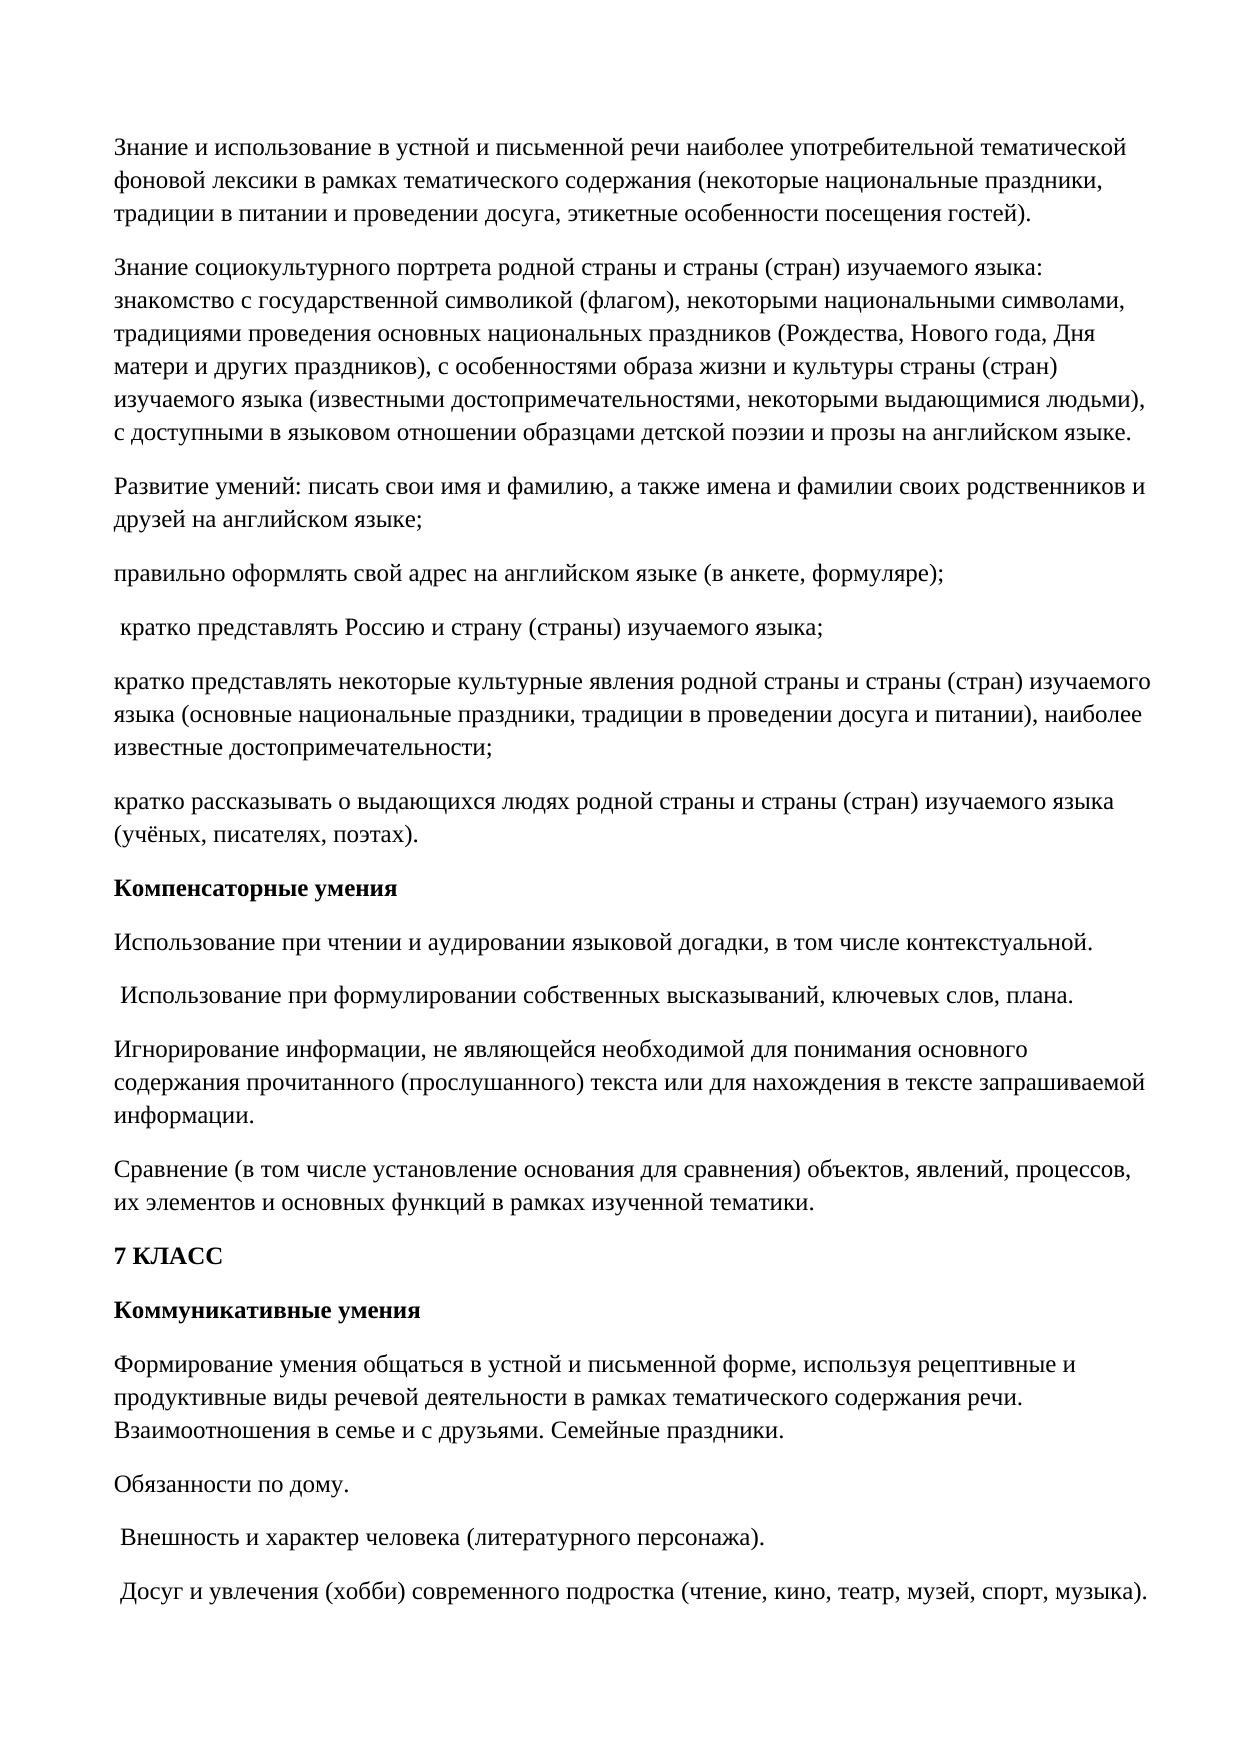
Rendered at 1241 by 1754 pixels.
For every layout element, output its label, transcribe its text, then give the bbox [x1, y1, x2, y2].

text Сравнение (в том числе установление основания для сравнения) объектов, явлений, процессов, их элементов и основных функций в рамках изученной тематики. [113, 1154, 1155, 1216]
text Внешность и характер человека (литературного персонажа). [113, 1522, 1155, 1551]
text правильно оформлять свой адрес на английском языке (в анкете, формуляре); [113, 558, 1155, 587]
text Развитие умений: писать свои имя и фамилию, а также имена и фамилии своих родственников и друзей на английском языке; [113, 471, 1155, 533]
text Досуг и увлечения (хобби) современного подростка (чтение, кино, театр, музей, спорт, музыка). [113, 1576, 1155, 1605]
text Обязанности по дому. [113, 1469, 1155, 1497]
text Игнорирование информации, не являющейся необходимой для понимания основного содержания прочитанного (прослушанного) текста или для нахождения в тексте запрашиваемой информации. [113, 1034, 1155, 1129]
text Знание и использование в устной и письменной речи наиболее употребительной тематической фоновой лексики в рамках тематического содержания (некоторые национальные праздники, традиции в питании и проведении досуга, этикетные особенности посещения гостей). [113, 132, 1155, 227]
text кратко представлять Россию и страну (страны) изучаемого языка; [113, 612, 1155, 641]
text Использование при формулировании собственных высказываний, ключевых слов, плана. [113, 980, 1155, 1009]
text кратко представлять некоторые культурные явления родной страны и страны (стран) изучаемого языка (основные национальные праздники, традиции в проведении досуга и питании), наиболее известные достопримечательности; [113, 666, 1155, 761]
text Компенсаторные умения [113, 873, 1155, 901]
text кратко рассказывать о выдающихся людях родной страны и страны (стран) изучаемого языка (учёных, писателях, поэтах). [113, 786, 1155, 848]
text Коммуникативные умения [113, 1295, 1155, 1324]
text 7 КЛАСС [113, 1241, 1155, 1270]
text Знание социокультурного портрета родной страны и страны (стран) изучаемого языка: знакомство с государственной символикой (флагом), некоторыми национальными символами, традициями проведения основных национальных праздников (Рождества, Нового года, Дня матери и других праздников), с особенностями образа жизни и культуры страны (стран) изучаемого языка (известными достопримечательностями, некоторыми выдающимися людьми), с доступными в языковом отношении образцами детской поэзии и прозы на английском языке. [113, 252, 1155, 446]
text Использование при чтении и аудировании языковой догадки, в том числе контекстуальной. [113, 927, 1155, 955]
text Формирование умения общаться в устной и письменной форме, используя рецептивные и продуктивные виды речевой деятельности в рамках тематического содержания речи. Взаимоотношения в семье и с друзьями. Семейные праздники. [113, 1349, 1155, 1443]
